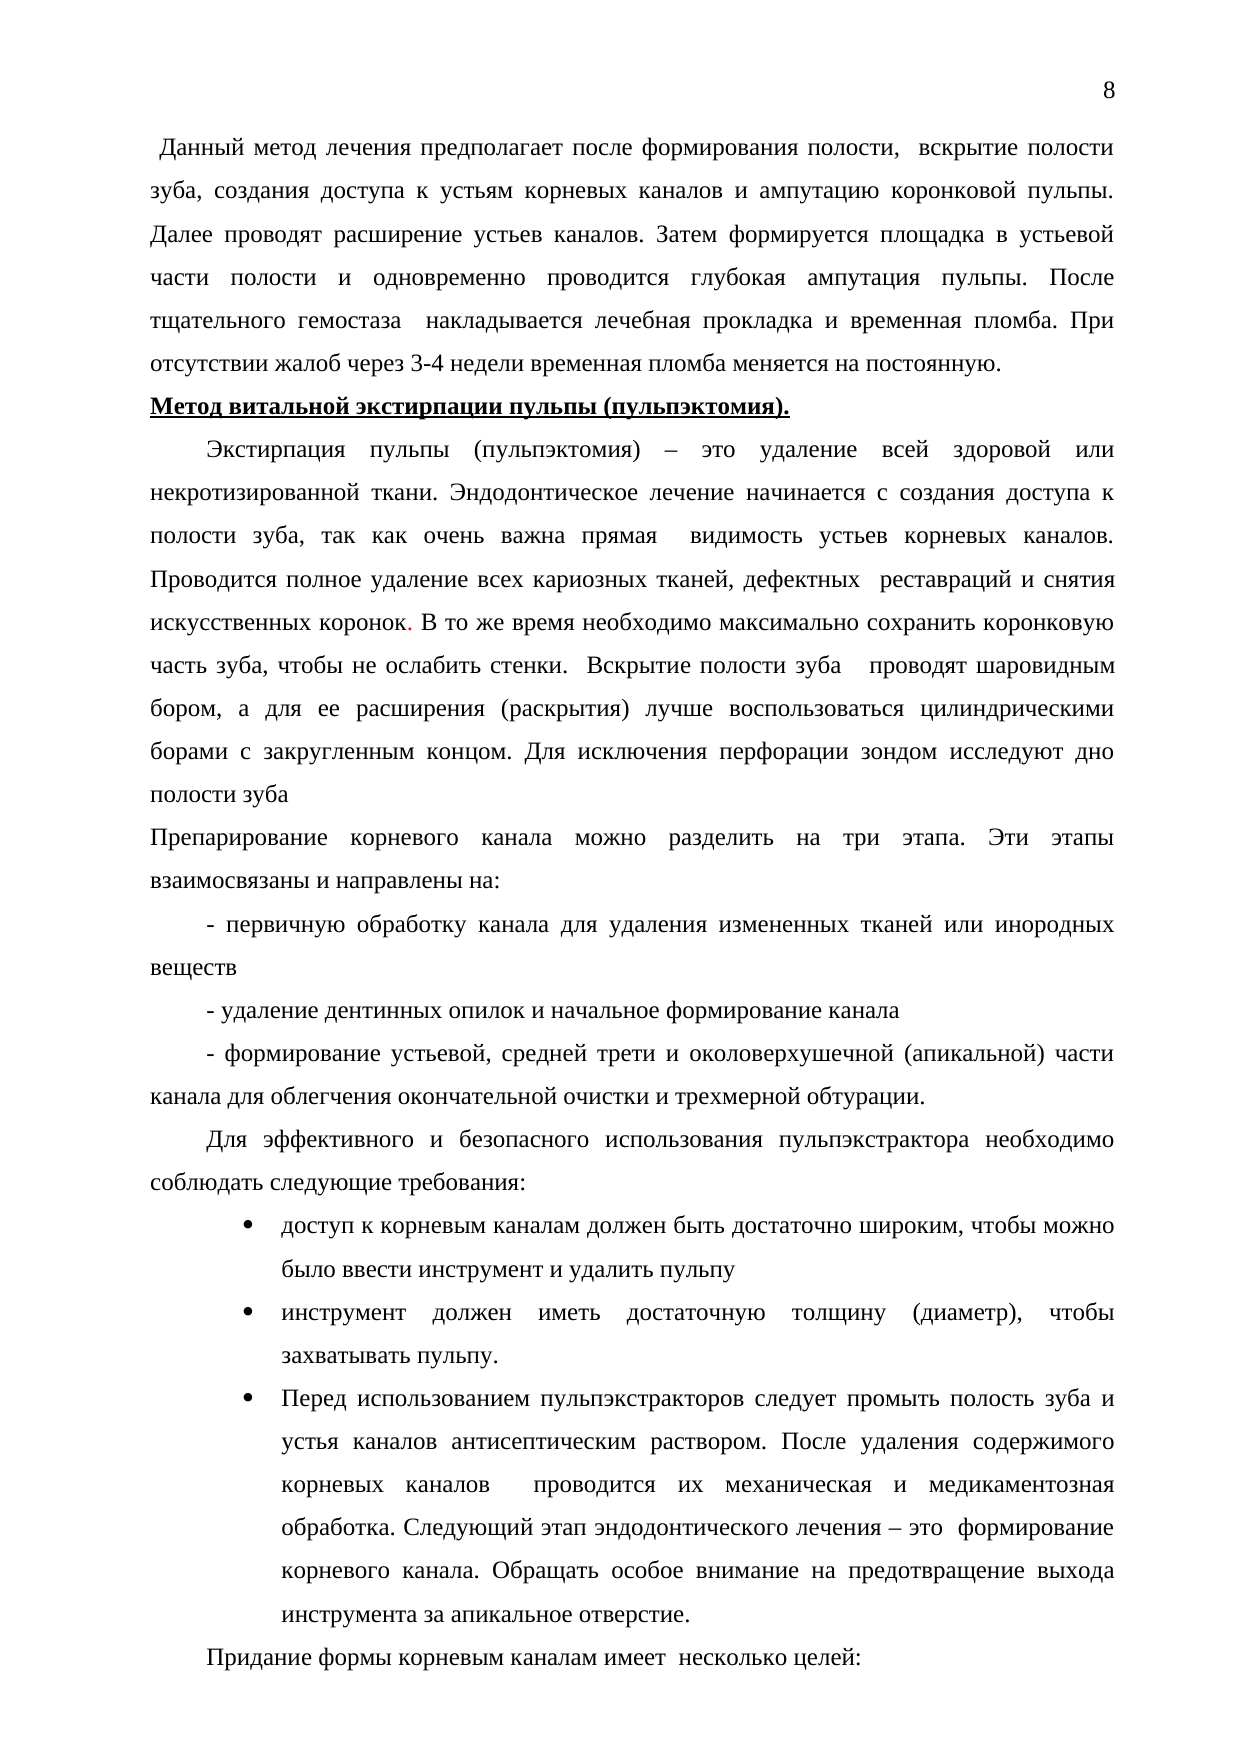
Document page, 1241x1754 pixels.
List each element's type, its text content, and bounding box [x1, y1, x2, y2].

text Экстирпация пульпы (пульпэктомия) – это удаление всей здоровой или некротизированной ткани. Эндодонтическое лечение начинается с создания доступа к полости зуба, так как очень важна прямая видимость устьев корневых каналов. Проводится полное удаление всех кариозных тканей, дефектных реставраций и снятия искусственных коронок. В то же время необходимо максимально сохранить коронковую часть зуба, чтобы не ослабить стенки. Вскрытие полости зуба проводят шаровидным бором, а для ее расширения (раскрытия) лучше воспользоваться цилиндрическими борами с закругленным концом. Для исключения перфорации зондом исследуют дно полости зуба [150, 434, 1115, 808]
text - удаление дентинных опилок и начальное формирование канала [150, 995, 1115, 1024]
list Перед использованием пульпэкстракторов следует промыть полость зуба и устья каналов антисептическим раствором. После удаления содержимого корневых каналов проводится их механическая и медикаментозная обработка. Следующий этап эндодонтического лечения – это формирование корневого канала. Обращать особое внимание на предотвращение выхода инструмента за апикальное отверстие. [244, 1383, 1115, 1627]
text Придание формы корневым каналам имеет несколько целей: [150, 1642, 1115, 1671]
text - формирование устьевой, средней трети и околоверхушечной (апикальной) части канала для облегчения окончательной очистки и трехмерной обтурации. [150, 1038, 1115, 1110]
text Метод витальной экстирпации пульпы (пульпэктомия). [150, 391, 1115, 420]
text - первичную обработку канала для удаления измененных тканей или инородных веществ [150, 909, 1115, 981]
text Препарирование корневого канала можно разделить на три этапа. Эти этапы взаимосвязаны и направлены на: [150, 822, 1115, 894]
text Для эффективного и безопасного использования пульпэкстрактора необходимо соблюдать следующие требования: [150, 1124, 1115, 1196]
list инструмент должен иметь достаточную толщину (диаметр), чтобы захватывать пульпу. [244, 1297, 1115, 1369]
list доступ к корневым каналам должен быть достаточно широким, чтобы можно было ввести инструмент и удалить пульпу [244, 1211, 1115, 1282]
text Данный метод лечения предполагает после формирования полости, вскрытие полости зуба, создания доступа к устьям корневых каналов и ампутацию коронковой пульпы. Далее проводят расширение устьев каналов. Затем формируется площадка в устьевой части полости и одновременно проводится глубокая ампутация пульпы. После тщательного гемостаза накладывается лечебная прокладка и временная пломба. При отсутствии жалоб через 3-4 недели временная пломба меняется на постоянную. [150, 132, 1115, 377]
